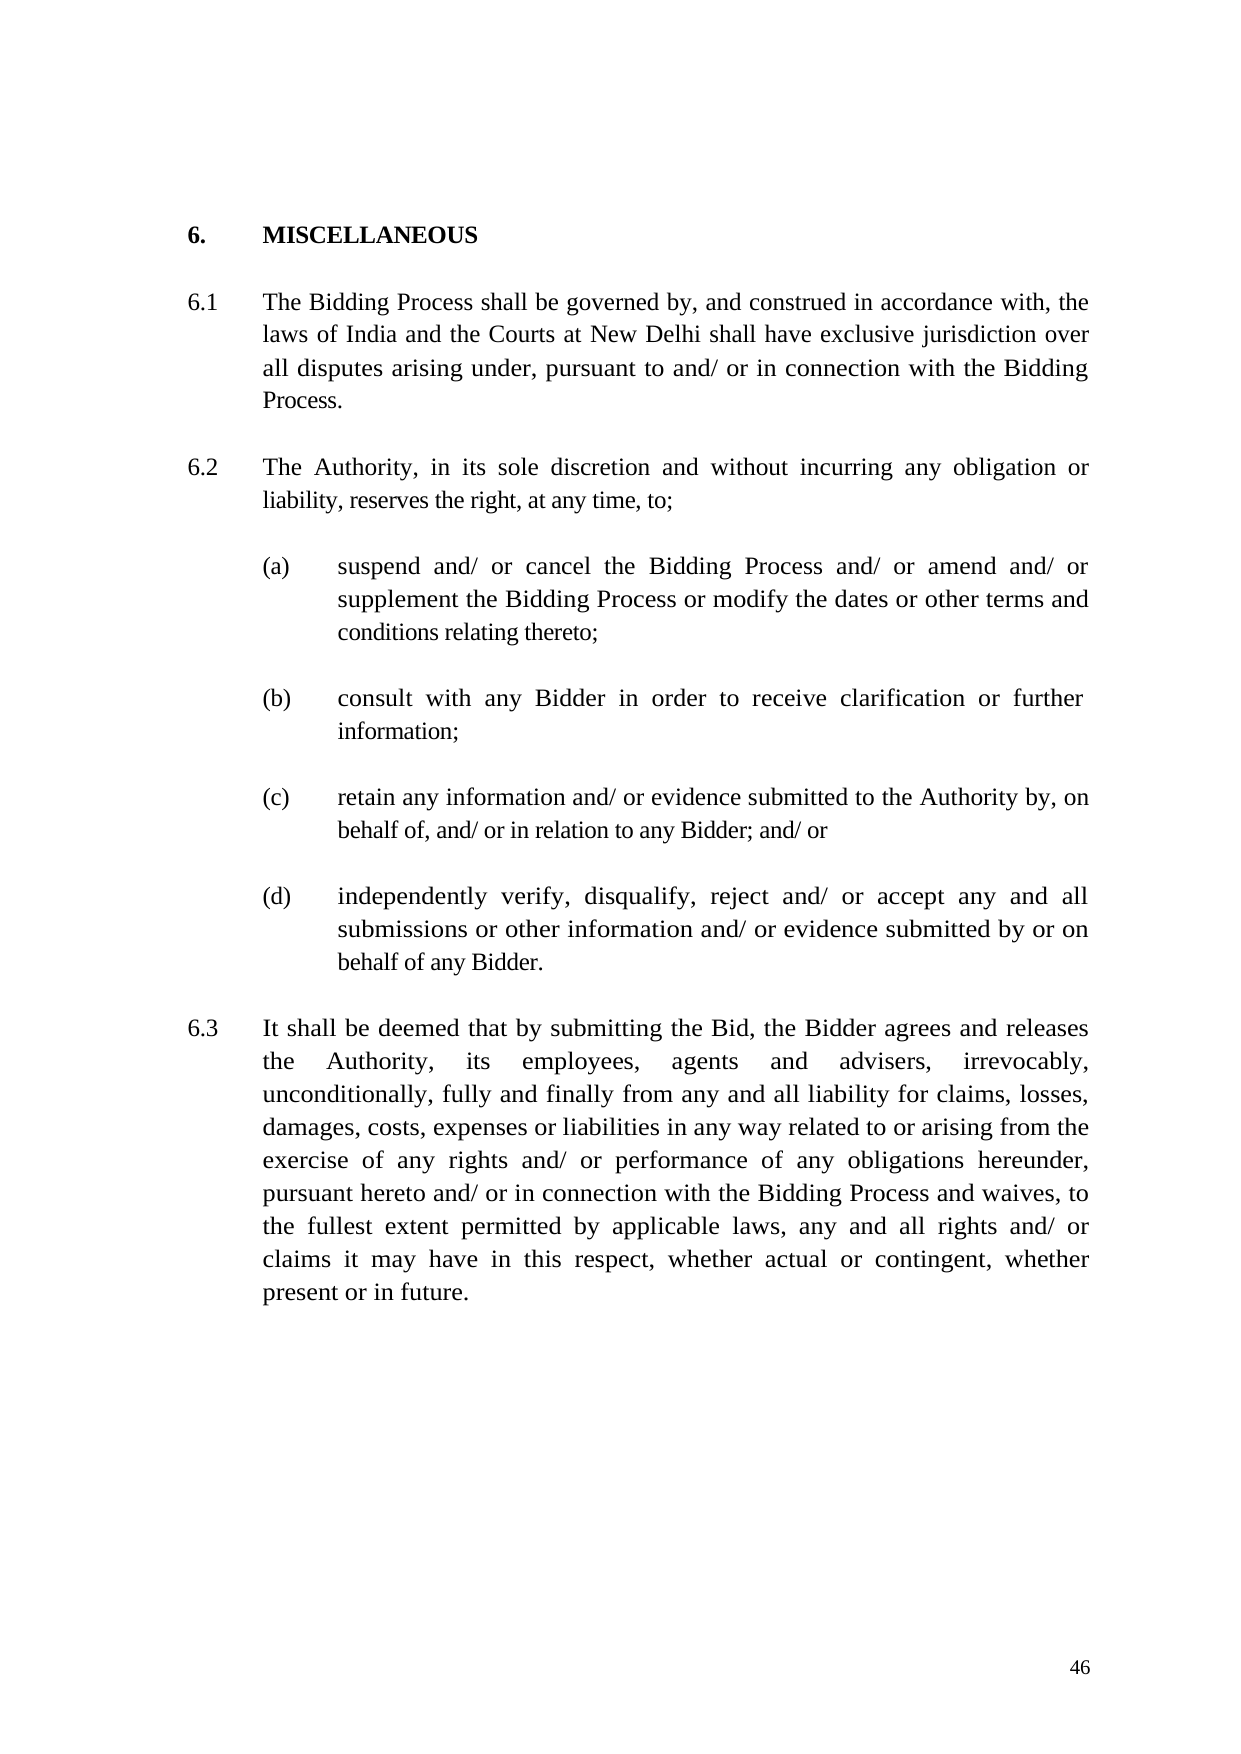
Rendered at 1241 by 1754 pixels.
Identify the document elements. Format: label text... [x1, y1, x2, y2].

text (a) suspend and/ or cancel the Bidding Process and/ or amend and/ or supplement the Bidding Process or modify the dates or other terms and conditions relating thereto; [262, 551, 1090, 646]
text (b) consult with any Bidder in order to receive clarification or further [262, 683, 1090, 712]
text 6.2 The Authority, in its sole discretion and without incurring any obligation or liability, reserves the right, at any time, to; [187, 452, 1090, 513]
text information; [319, 716, 1090, 744]
text 6.1 The Bidding Process shall be governed by, and construed in accordance with, the laws of India and the Courts at New Delhi shall have exclusive jurisdiction over all disputes arising under, pursuant to and/ or in connection with the Bidding Process. [187, 287, 1090, 414]
text (d) independently verify, disqualify, reject and/ or accept any and all submissions or other information and/ or evidence submitted by or on behalf of any Bidder. [262, 881, 1090, 976]
text (c) retain any information and/ or evidence submitted to the Authority by, on behalf of, and/ or in relation to any Bidder; and/ or [262, 782, 1090, 844]
text 6. MISCELLANEOUS [187, 221, 1090, 249]
text 6.3 It shall be deemed that by submitting the Bid, the Bidder agrees and releases the Authority, its employees, agents and advisers, irrevocably, unconditionally, fully and finally from any and all liability for claims, losses, damages, costs, expenses or liabilities in any way related to or arising from the exercise of any rights and/ or performance of any obligations hereunder, pursuant hereto and/ or in connection with the Bidding Process and waives, to the fullest extent permitted by applicable laws, any and all rights and/ or claims it may have in this respect, whether actual or contingent, whether present or in future. [187, 1013, 1090, 1306]
